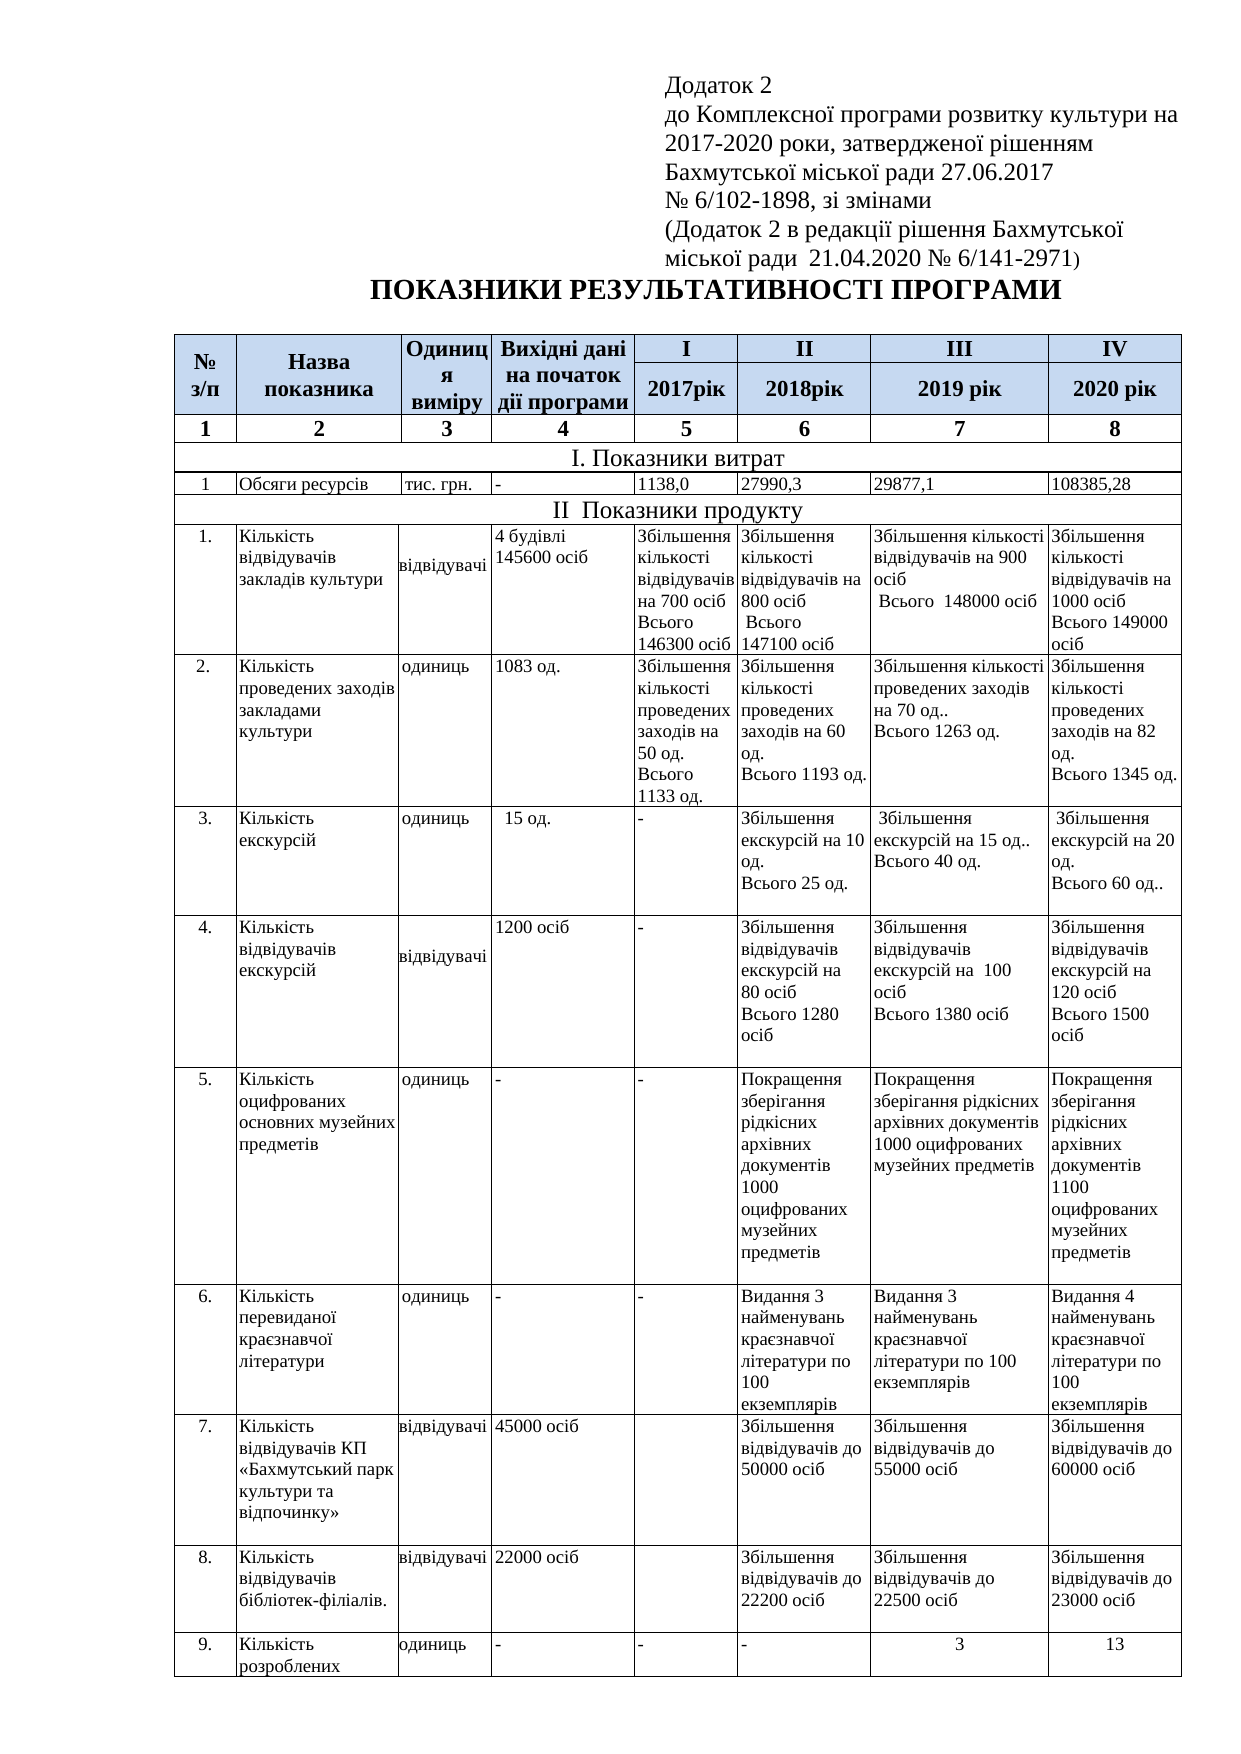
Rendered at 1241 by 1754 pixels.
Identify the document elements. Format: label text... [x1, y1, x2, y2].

table_cell Збільшення відвідувачів екскурсій на 120 осіб Всього 1500 осіб [1049, 916, 1181, 1067]
table_cell 27990,3 [738, 473, 870, 494]
table_cell 5 [635, 415, 737, 442]
table_cell одиниць [399, 1068, 491, 1284]
table_cell одиниць [399, 655, 491, 806]
table_cell 1138,0 [635, 473, 737, 494]
table_cell 7 [871, 415, 1048, 442]
table_cell - [492, 473, 634, 494]
table_cell 1200 осіб [492, 916, 634, 1067]
table_cell 8. [175, 1546, 236, 1632]
table_cell 2. [175, 655, 236, 806]
table_cell Кількість відвідувачів екскурсій [237, 916, 398, 1067]
table_cell Збільшення кількості відвідувачів на 700 осіб Всього 146300 осіб [635, 525, 737, 654]
table_cell Збільшення відвідувачів екскурсій на 80 осіб Всього 1280 осіб [738, 916, 870, 1067]
table_cell - [635, 1633, 737, 1676]
table_cell Збільшення кількості відвідувачів на 900 осіб Всього 148000 осіб [871, 525, 1048, 654]
text (Додаток 2 в редакції рішення Бахмутської міської ради 21.04.2020 № 6/141-2971) [664, 214, 1181, 272]
table_cell 2019 рік [871, 363, 1048, 414]
table_cell [635, 1546, 737, 1632]
text ПОКАЗНИКИ РЕЗУЛЬТАТИВНОСТІ ПРОГРАМИ [177, 272, 1181, 305]
table_cell - [492, 1285, 634, 1414]
table_cell - [738, 1633, 870, 1676]
table_cell 13 [1049, 1633, 1181, 1676]
table_header IV [1049, 335, 1181, 362]
table_cell Збільшення кількості відвідувачів на 1000 осіб Всього 149000 осіб [1049, 525, 1181, 654]
table_cell Збільшення екскурсій на 15 од.. Всього 40 од. [871, 807, 1048, 915]
table_cell Збільшення відвідувачів до 55000 осіб [871, 1415, 1048, 1544]
table_cell Кількість перевиданої краєзнавчої літератури [237, 1285, 398, 1414]
table_cell Збільшення відвідувачів до 50000 осіб [738, 1415, 870, 1544]
table_cell відвідувачі [399, 916, 491, 1067]
table_header II [738, 335, 870, 362]
table_cell 8 [1049, 415, 1181, 442]
table_cell Збільшення відвідувачів до 22500 осіб [871, 1546, 1048, 1632]
table_cell - [635, 1068, 737, 1284]
table_cell Збільшення кількості проведених заходів на 70 од.. Всього 1263 од. [871, 655, 1048, 806]
text до Комплексної програми розвитку культури на 2017-2020 роки, затвердженої рішенням Бахмутської міської ради 27.06.2017 № 6/102-1898, зі змінами [664, 99, 1181, 214]
table_cell Кількість оцифрованих основних музейних предметів [237, 1068, 398, 1284]
table_header I [635, 335, 737, 362]
table_header III [871, 335, 1048, 362]
table_cell Збільшення екскурсій на 20 од. Всього 60 од.. [1049, 807, 1181, 915]
table_cell 6. [175, 1285, 236, 1414]
table_cell 1. [175, 525, 236, 654]
table_cell 7. [175, 1415, 236, 1544]
table_cell 3. [175, 807, 236, 915]
table_cell Кількість відвідувачів бібліотек-філіалів. [237, 1546, 398, 1632]
table_cell - [635, 807, 737, 915]
table_cell 3 [871, 1633, 1048, 1676]
table_cell - [635, 916, 737, 1067]
table_cell Кількість відвідувачів закладів культури [237, 525, 398, 654]
table_cell Збільшення відвідувачів до 60000 осіб [1049, 1415, 1181, 1544]
table_cell - [492, 1068, 634, 1284]
table_cell Збільшення кількості проведених заходів на 82 од. Всього 1345 од. [1049, 655, 1181, 806]
table_cell Збільшення відвідувачів до 22200 осіб [738, 1546, 870, 1632]
table_cell одиниць [399, 807, 491, 915]
table_cell [635, 1415, 737, 1544]
table_cell Покращення зберігання рідкісних архівних документів 1100 оцифрованих музейних предметів [1049, 1068, 1181, 1284]
table_cell Збільшення кількості проведених заходів на 50 од. Всього 1133 од. [635, 655, 737, 806]
table_cell ІІ Показники продукту [175, 495, 1181, 524]
table_cell Збільшення відвідувачів до 23000 осіб [1049, 1546, 1181, 1632]
table_cell 6 [738, 415, 870, 442]
table_cell 4 [492, 415, 634, 442]
table_cell І. Показники витрат [175, 443, 1181, 471]
table_header № з/п [175, 335, 236, 414]
table_cell Збільшення екскурсій на 10 од. Всього 25 од. [738, 807, 870, 915]
table_cell 2017рік [635, 363, 737, 414]
table_cell Покращення зберігання рідкісних архівних документів 1000 оцифрованих музейних предметів [871, 1068, 1048, 1284]
table_header Назва показника [237, 335, 401, 414]
table_cell 9. [175, 1633, 236, 1676]
table_cell 1 [175, 415, 236, 442]
table_cell 22000 осіб [492, 1546, 634, 1632]
table_cell - [635, 1285, 737, 1414]
table_header Вихідні дані на початок дії програми [492, 335, 634, 414]
table_cell 1 [175, 473, 236, 494]
table_cell тис. грн. [402, 473, 491, 494]
table_cell 4. [175, 916, 236, 1067]
table_cell - [492, 1633, 634, 1676]
table_cell 1083 од. [492, 655, 634, 806]
table_cell 2018рік [738, 363, 870, 414]
table_cell Видання 3 найменувань краєзнавчої літератури по 100 екземплярів [738, 1285, 870, 1414]
table_cell 108385,28 [1049, 473, 1181, 494]
table_cell відвідувачі [399, 1415, 491, 1544]
table_cell 45000 осіб [492, 1415, 634, 1544]
table_cell Видання 4 найменувань краєзнавчої літератури по 100 екземплярів [1049, 1285, 1181, 1414]
table_cell Кількість проведених заходів закладами культури [237, 655, 398, 806]
table_cell Збільшення відвідувачів екскурсій на 100 осіб Всього 1380 осіб [871, 916, 1048, 1067]
table_cell відвідувачі [399, 1546, 491, 1632]
table_cell 2 [237, 415, 401, 442]
table_cell одиниць [399, 1633, 491, 1676]
table_cell Обсяги ресурсів [237, 473, 401, 494]
table_cell 3 [402, 415, 491, 442]
table_cell 5. [175, 1068, 236, 1284]
table_cell 2020 рік [1049, 363, 1181, 414]
table_cell Кількість екскурсій [237, 807, 398, 915]
text Додаток 2 [664, 71, 1181, 99]
table_cell 29877,1 [871, 473, 1048, 494]
table_cell Збільшення кількості відвідувачів на 800 осіб Всього 147100 осіб [738, 525, 870, 654]
table_cell Збільшення кількості проведених заходів на 60 од. Всього 1193 од. [738, 655, 870, 806]
table_cell 4 будівлі 145600 осіб [492, 525, 634, 654]
table_cell 15 од. [492, 807, 634, 915]
table_cell Покращення зберігання рідкісних архівних документів 1000 оцифрованих музейних предметів [738, 1068, 870, 1284]
table_cell Видання 3 найменувань краєзнавчої літератури по 100 екземплярів [871, 1285, 1048, 1414]
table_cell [237, 1633, 398, 1676]
table_cell одиниць [399, 1285, 491, 1414]
table_header Одиниця виміру [402, 335, 491, 414]
table_cell Кількість відвідувачів КП «Бахмутський парк культури та відпочинку» [237, 1415, 398, 1544]
table_cell відвідувачі [399, 525, 491, 654]
